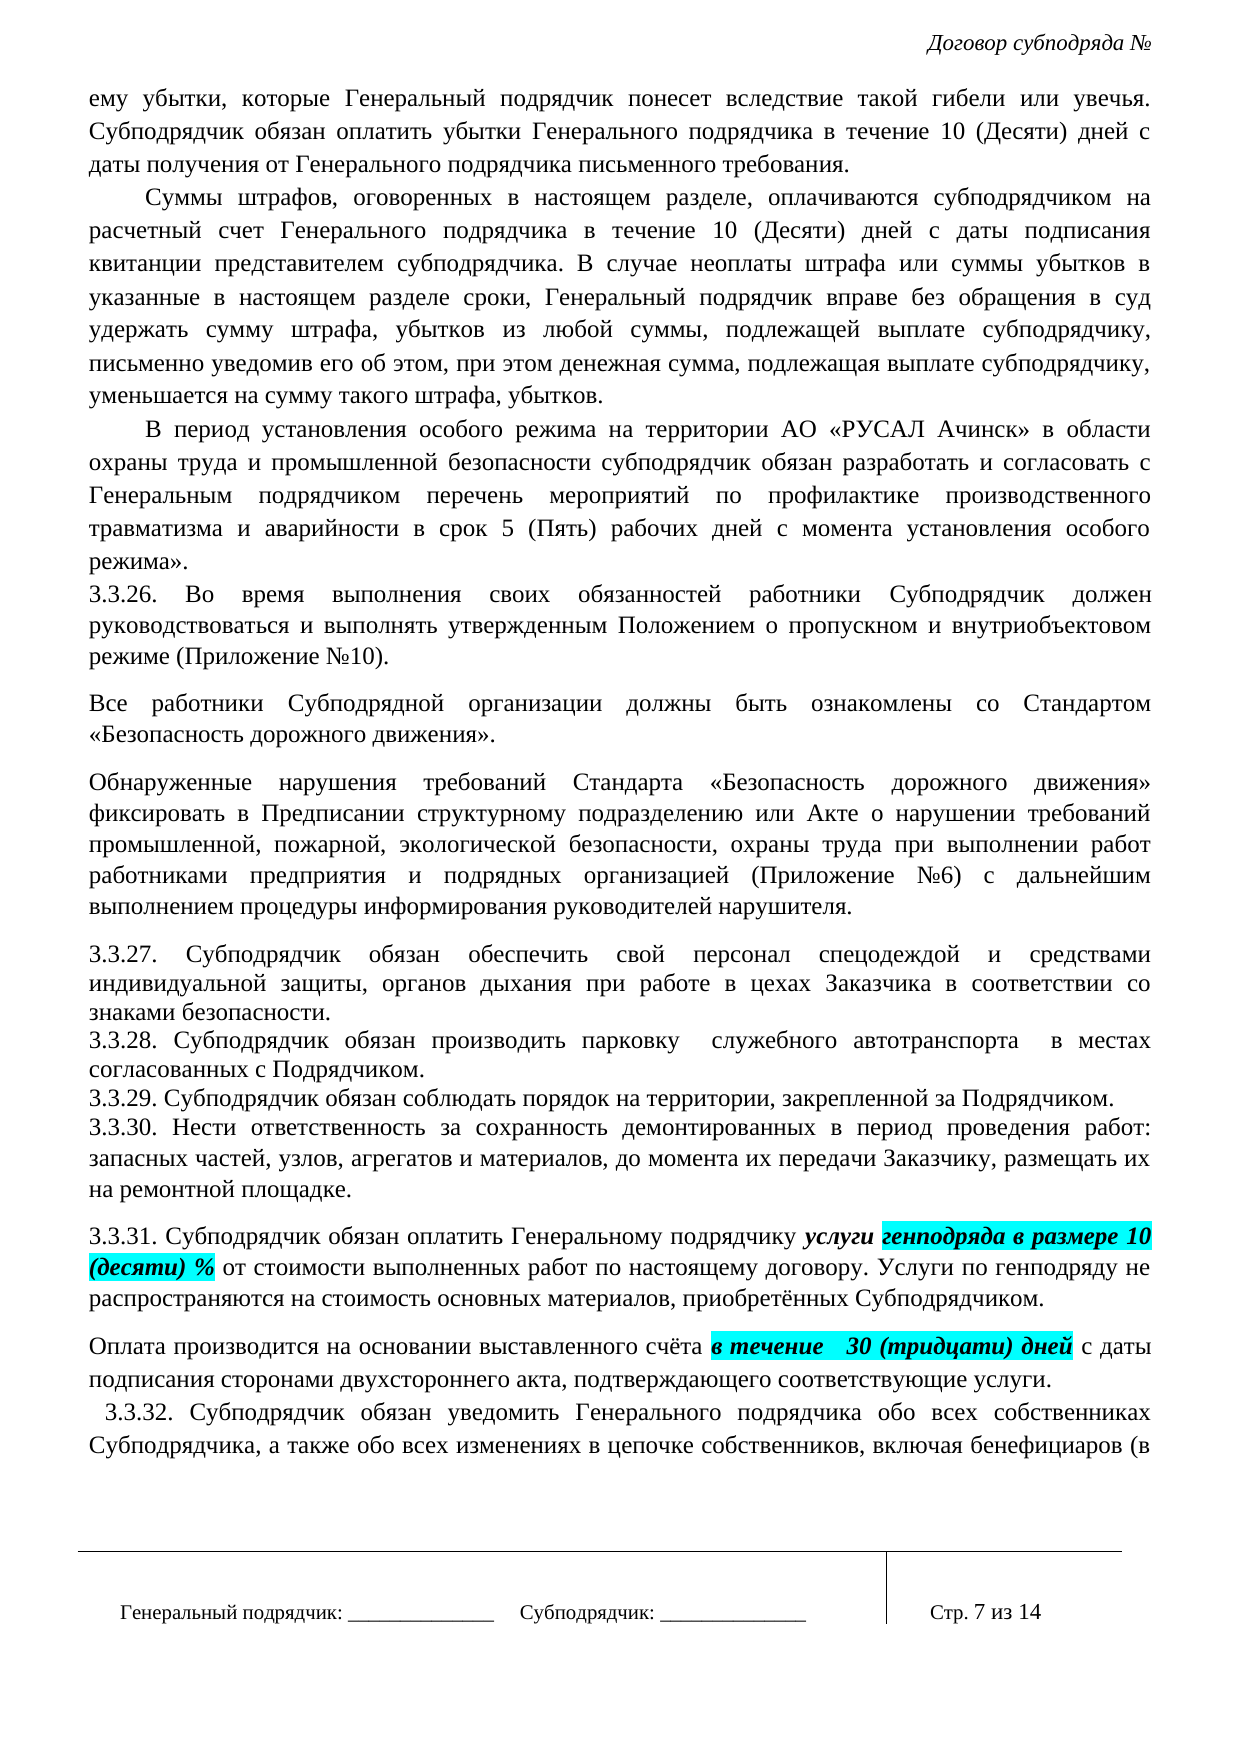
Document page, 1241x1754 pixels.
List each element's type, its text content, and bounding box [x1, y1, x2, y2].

text В период установления особого режима на территории АО «РУСАЛ Ачинск» в области охраны труда и промышленной безопасности субподрядчик обязан разработать и согласовать с Генеральным подрядчиком перечень мероприятий по профилактике производственного травматизма и аварийности в срок 5 (Пять) рабочих дней с момента установления особого режима». [89, 414, 1152, 574]
text 3.3.29. Субподрядчик обязан соблюдать порядок на территории, закрепленной за Подрядчиком. [89, 1083, 1152, 1112]
text 3.3.26. Во время выполнения своих обязанностей работники Субподрядчик должен руководствоваться и выполнять утвержденным Положением о пропускном и внутриобъектовом режиме (Приложение №10). [89, 579, 1152, 669]
text Все работники Субподрядной организации должны быть ознакомлены со Стандартом «Безопасность дорожного движения». [89, 688, 1152, 748]
text Обнаруженные нарушения требований Стандарта «Безопасность дорожного движения» фиксировать в Предписании структурному подразделению или Акте о нарушении требований промышленной, пожарной, экологической безопасности, охраны труда при выполнении работ работниками предприятия и подрядных организацией (Приложение №6) с дальнейшим выполнением процедуры информирования руководителей нарушителя. [89, 767, 1152, 920]
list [89, 1397, 1152, 1459]
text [89, 83, 1152, 178]
text 3.3.28. Субподрядчик обязан производить парковку служебного автотранспорта в местах согласованных с Подрядчиком. [89, 1025, 1152, 1083]
text 3.3.31. Субподрядчик обязан оплатить Генеральному подрядчику услуги генподряда в размере 10 (десяти) % от стоимости выполненных работ по настоящему договору. Услуги по генподряду не распространяются на стоимость основных материалов, приобретённых Субподрядчиком. [89, 1221, 1152, 1312]
text 3.3.27. Субподрядчик обязан обеспечить свой персонал спецодеждой и средствами индивидуальной защиты, органов дыхания при работе в цехах Заказчика в соответствии со знаками безопасности. [89, 939, 1152, 1025]
list Оплата производится на основании выставленного счёта в течение 30 (тридцати) дней с даты подписания сторонами двухстороннего акта, подтверждающего соответствующие услуги. [89, 1331, 1152, 1393]
text 3.3.30. Нести ответственность за сохранность демонтированных в период проведения работ: запасных частей, узлов, агрегатов и материалов, до момента их передачи Заказчику, размещать их на ремонтной площадке. [89, 1112, 1152, 1202]
text Суммы штрафов, оговоренных в настоящем разделе, оплачиваются субподрядчиком на расчетный счет Генерального подрядчика в течение 10 (Десяти) дней с даты подписания квитанции представителем субподрядчика. В случае неоплаты штрафа или суммы убытков в указанные в настоящем разделе сроки, Генеральный подрядчик вправе без обращения в суд удержать сумму штрафа, убытков из любой суммы, подлежащей выплате субподрядчику, письменно уведомив его об этом, при этом денежная сумма, подлежащая выплате субподрядчику, уменьшается на сумму такого штрафа, убытков. [89, 182, 1152, 409]
